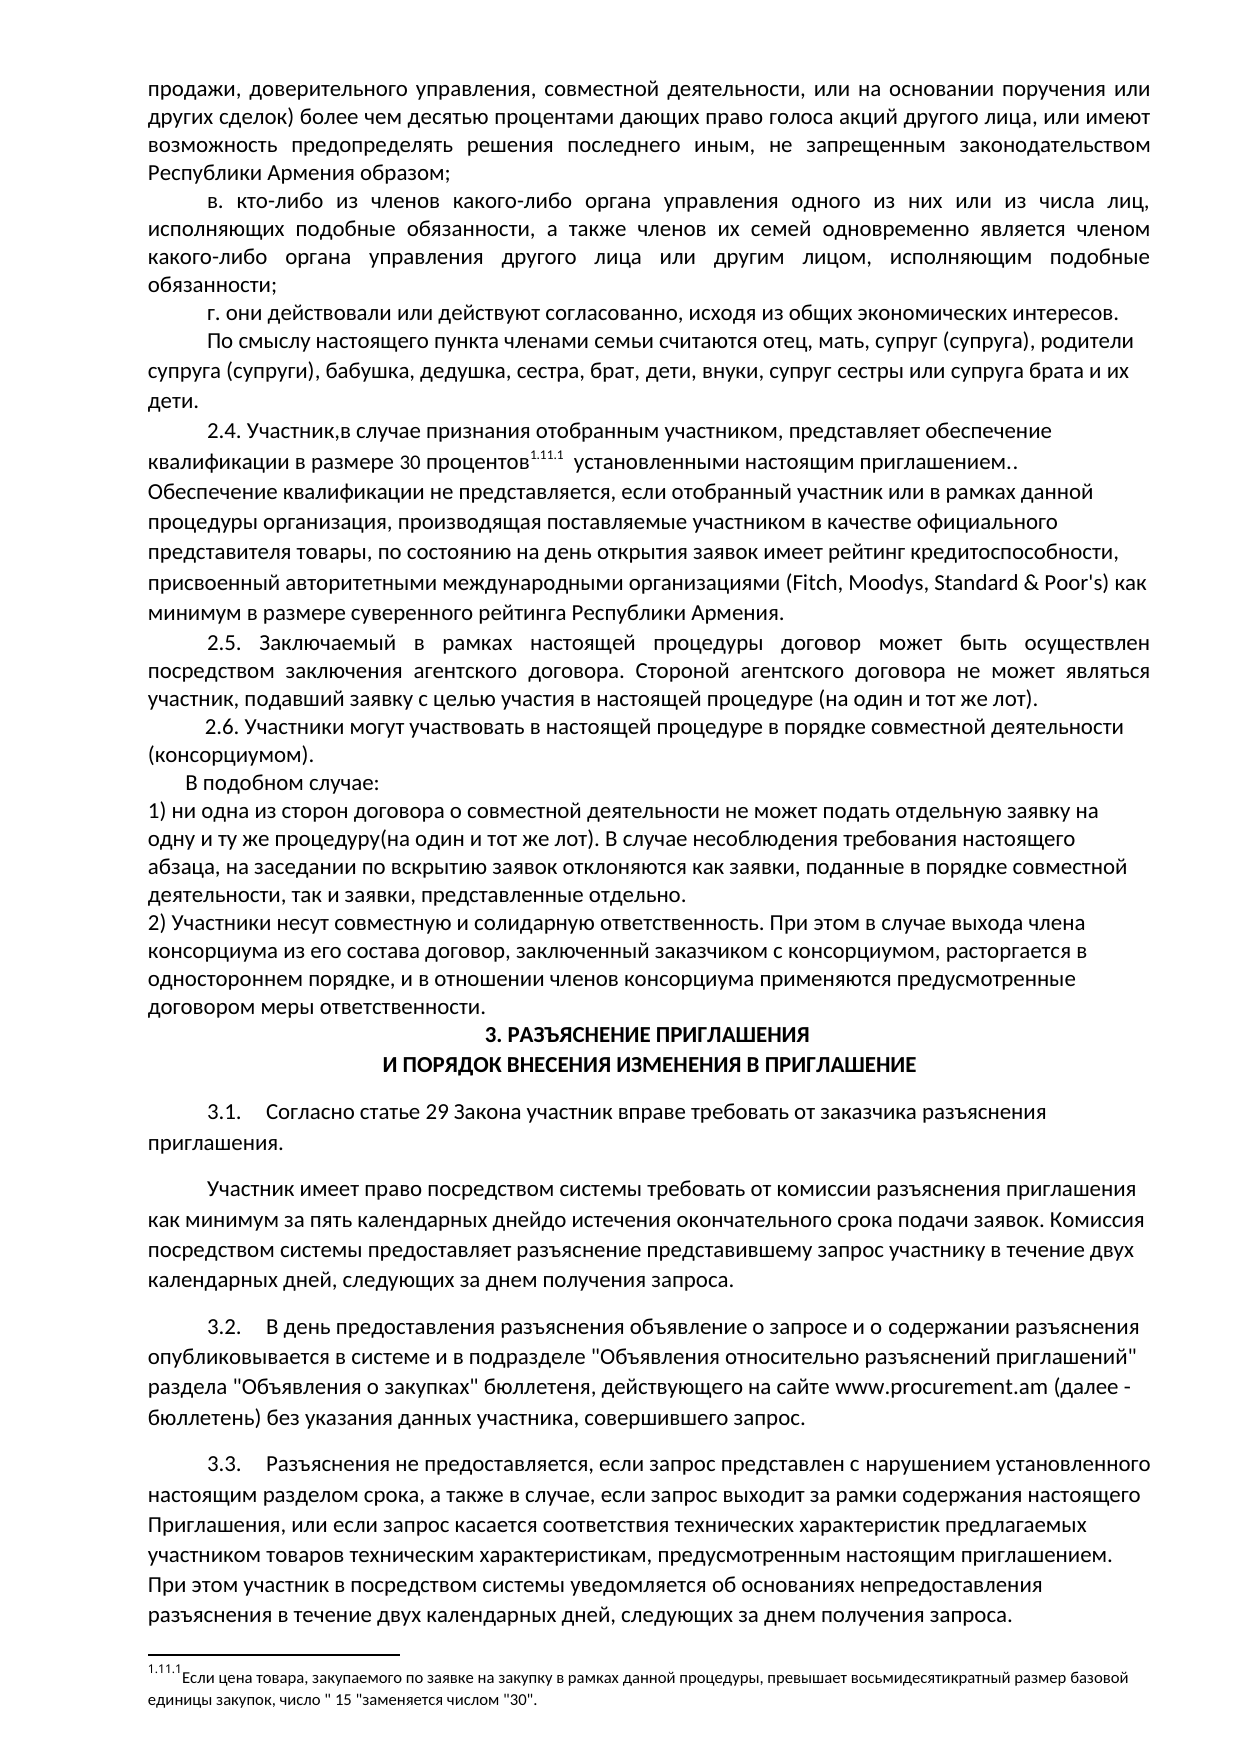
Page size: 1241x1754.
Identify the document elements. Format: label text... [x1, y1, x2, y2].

text 2) Участники несут совместную и солидарную ответственность. При этом в случае выхода члена консорциума из его состава договор, заключенный заказчиком с консорциумом, расторгается в одностороннем порядке, и в отношении членов консорциума применяются предусмотренные договором меры ответственности. [148, 908, 1152, 1020]
text 3.3. Разъяснения не предоставляется, если запрос представлен с нарушением установленного настоящим разделом срока, а также в случае, если запрос выходит за рамки содержания настоящего Приглашения, или если запрос касается соответствия технических характеристик предлагаемых участником товаров техническим характеристикам, предусмотренным настоящим приглашением. При этом участник в посредством системы уведомляется об основаниях непредоставления разъяснения в течение двух календарных дней, следующих за днем получения запроса. [148, 1449, 1152, 1629]
text 2.6. Участники могут участвовать в настоящей процедуре в порядке совместной деятельности (консорциумом). [148, 712, 1152, 768]
text 3.2. В день предоставления разъяснения объявление о запросе и о содержании разъяснения опубликовывается в системе и в подразделе "Объявления относительно разъяснений приглашений" раздела "Объявления о закупках" бюллетеня, действующего на сайте www.procurement.am (далее - бюллетень) без указания данных участника, совершившего запрос. [148, 1312, 1152, 1431]
text 2.5. Заключаемый в рамках настоящей процедуры договор может быть осуществлен посредством заключения агентского договора. Стороной агентского договора не может являться участник, подавший заявку с целью участия в настоящей процедуре (на один и тот же лот). [148, 628, 1152, 712]
text 1) ни одна из сторон договора о совместной деятельности не может подать отдельную заявку на одну и ту же процедуру(на один и тот же лот). В случае несоблюдения требования настоящего абзаца, на заседании по вскрытию заявок отклоняются как заявки, поданные в порядке совместной деятельности, так и заявки, представленные отдельно. [148, 796, 1152, 908]
text Участник имеет право посредством системы требовать от комиссии разъяснения приглашения как минимум за пять календарных днейдо истечения окончательного срока подачи заявок. Комиссия посредством системы предоставляет разъяснение представившему запрос участнику в течение двух календарных дней, следующих за днем получения запроса. [148, 1174, 1152, 1293]
text 3. РАЗЪЯСНЕНИЕ ПРИГЛАШЕНИЯ И ПОРЯДОК ВНЕСЕНИЯ ИЗМЕНЕНИЯ В ПРИГЛАШЕНИЕ [148, 1020, 1152, 1079]
text в. кто-либо из членов какого-либо органа управления одного из них или из числа лиц, исполняющих подобные обязанности, а также членов их семей одновременно является членом какого-либо органа управления другого лица или другим лицом, исполняющим подобные обязанности; [148, 186, 1152, 298]
text 2.4. Участник,в случае признания отобранным участником, представляет обеспечение квалификации в размере 30 процентов1.1 установленными настоящим приглашением.. Обеспечение квалификации не представляется, если отобранный участник или в рамках данной процедуры организация, производящая поставляемые участником в качестве официального представителя товары, по состоянию на день открытия заявок имеет рейтинг кредитоспособности, присвоенный авторитетными международными организациями (Fitch, Moodys, Standard & Poor's) как минимум в размере суверенного рейтинга Республики Армения. [148, 417, 1152, 626]
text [148, 74, 1152, 186]
text г. они действовали или действуют согласованно, исходя из общих экономических интересов. [148, 298, 1152, 326]
text По смыслу настоящего пункта членами семьи считаются отец, мать, супруг (супруга), родители супруга (супруги), бабушка, дедушка, сестра, брат, дети, внуки, супруг сестры или супруга брата и их дети. [148, 326, 1152, 414]
text В подобном случае: [185, 768, 1152, 796]
text 3.1. Согласно статье 29 Закона участник вправе требовать от заказчика разъяснения приглашения. [148, 1097, 1152, 1156]
